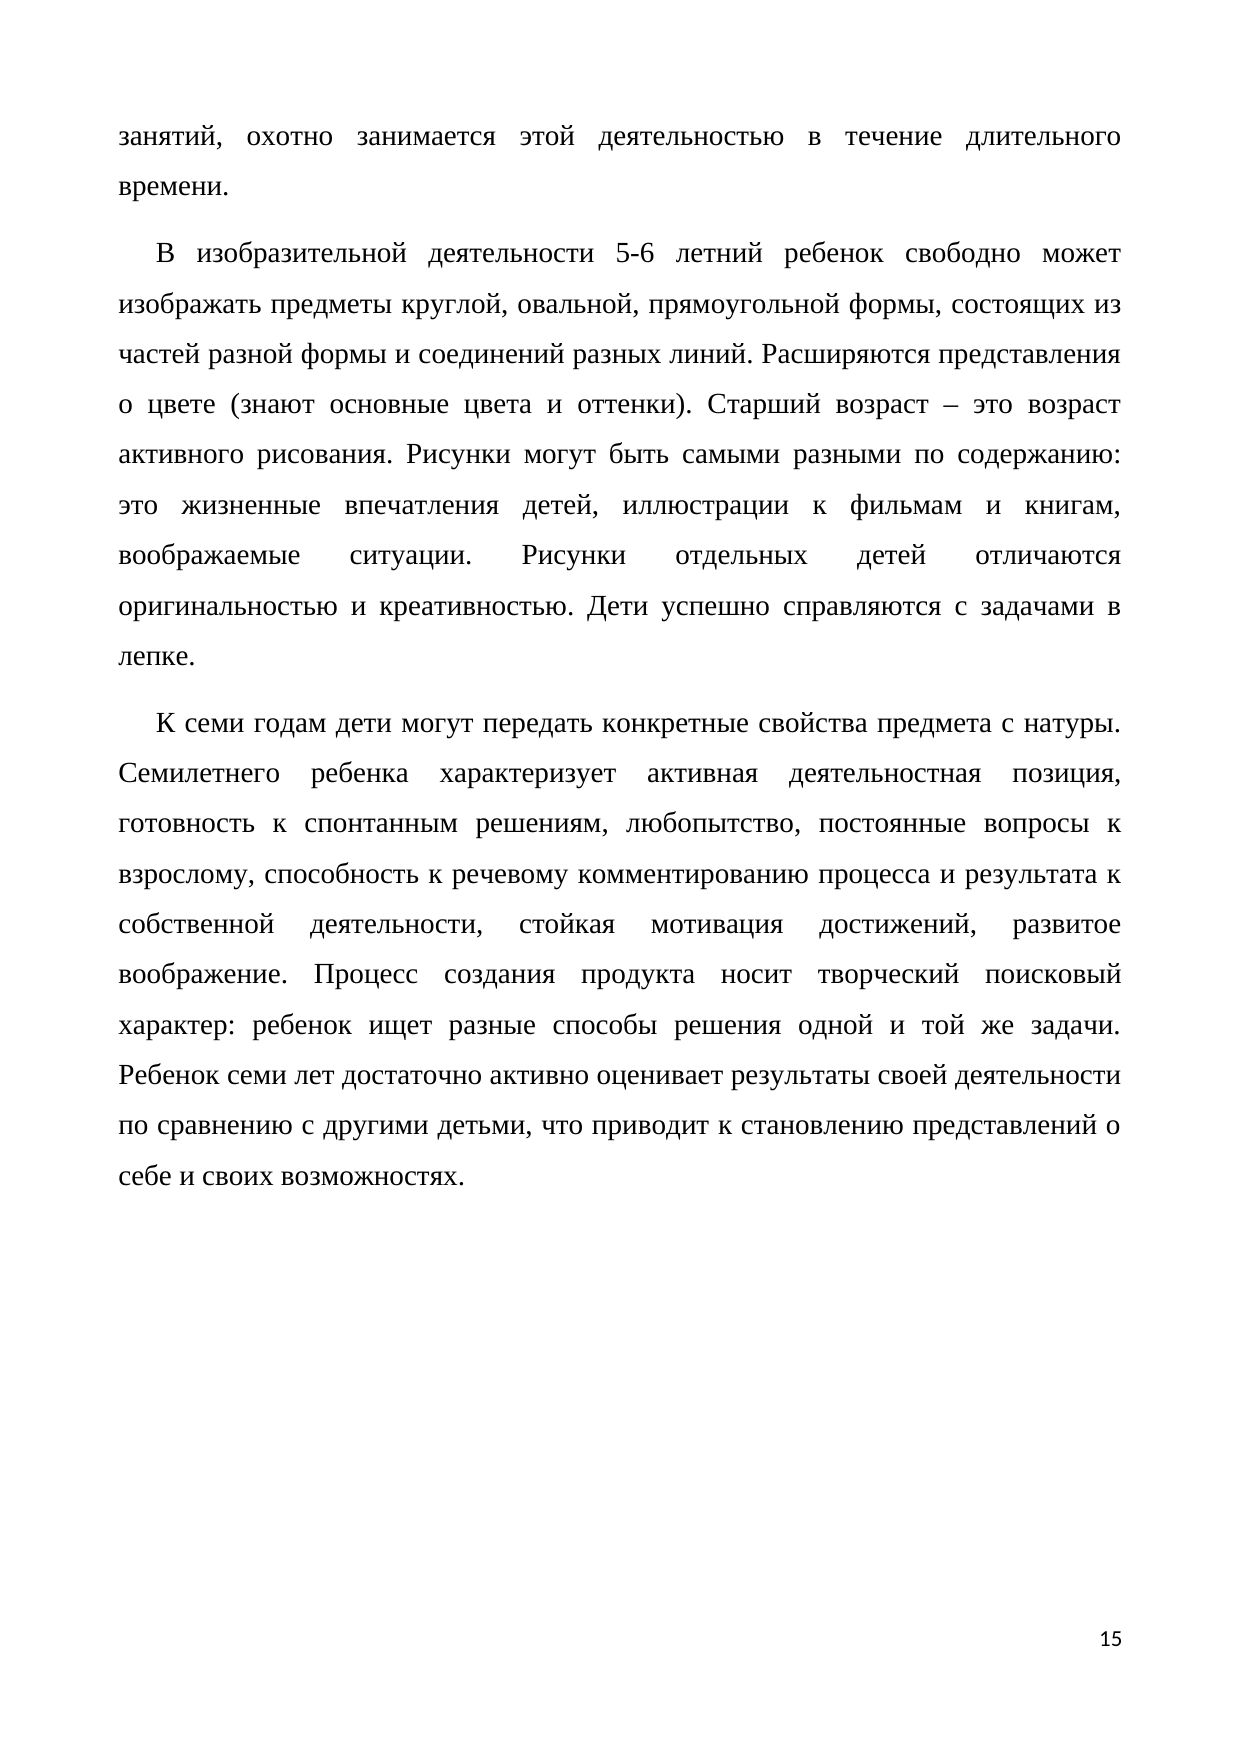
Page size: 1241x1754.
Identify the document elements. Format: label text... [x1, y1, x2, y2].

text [118, 152, 1122, 202]
text К семи годам дети могут передать конкретные свойства предмета с натуры. Семилетнего ребенка характеризует активная деятельностная позиция, готовность к спонтанным решениям, любопытство, постоянные вопросы к взрослому, способность к речевому комментированию процесса и результата к собственной деятельности, стойкая мотивация достижений, развитое воображение. Процесс создания продукта носит творческий поисковый характер: ребенок ищет разные способы решения одной и той же задачи. Ребенок семи лет достаточно активно оценивает результаты своей деятельности по сравнению с другими детьми, что приводит к становлению представлений о себе и своих возможностях. [118, 705, 1122, 1191]
text В изобразительной деятельности 5-6 летний ребенок свободно может изображать предметы круглой, овальной, прямоугольной формы, состоящих из частей разной формы и соединений разных линий. Расширяются представления о цвете (знают основные цвета и оттенки). Старший возраст – это возраст активного рисования. Рисунки могут быть самыми разными по содержанию: это жизненные впечатления детей, иллюстрации к фильмам и книгам, воображаемые ситуации. Рисунки отдельных детей отличаются оригинальностью и креативностью. Дети успешно справляются с задачами в лепке. [118, 235, 1122, 671]
